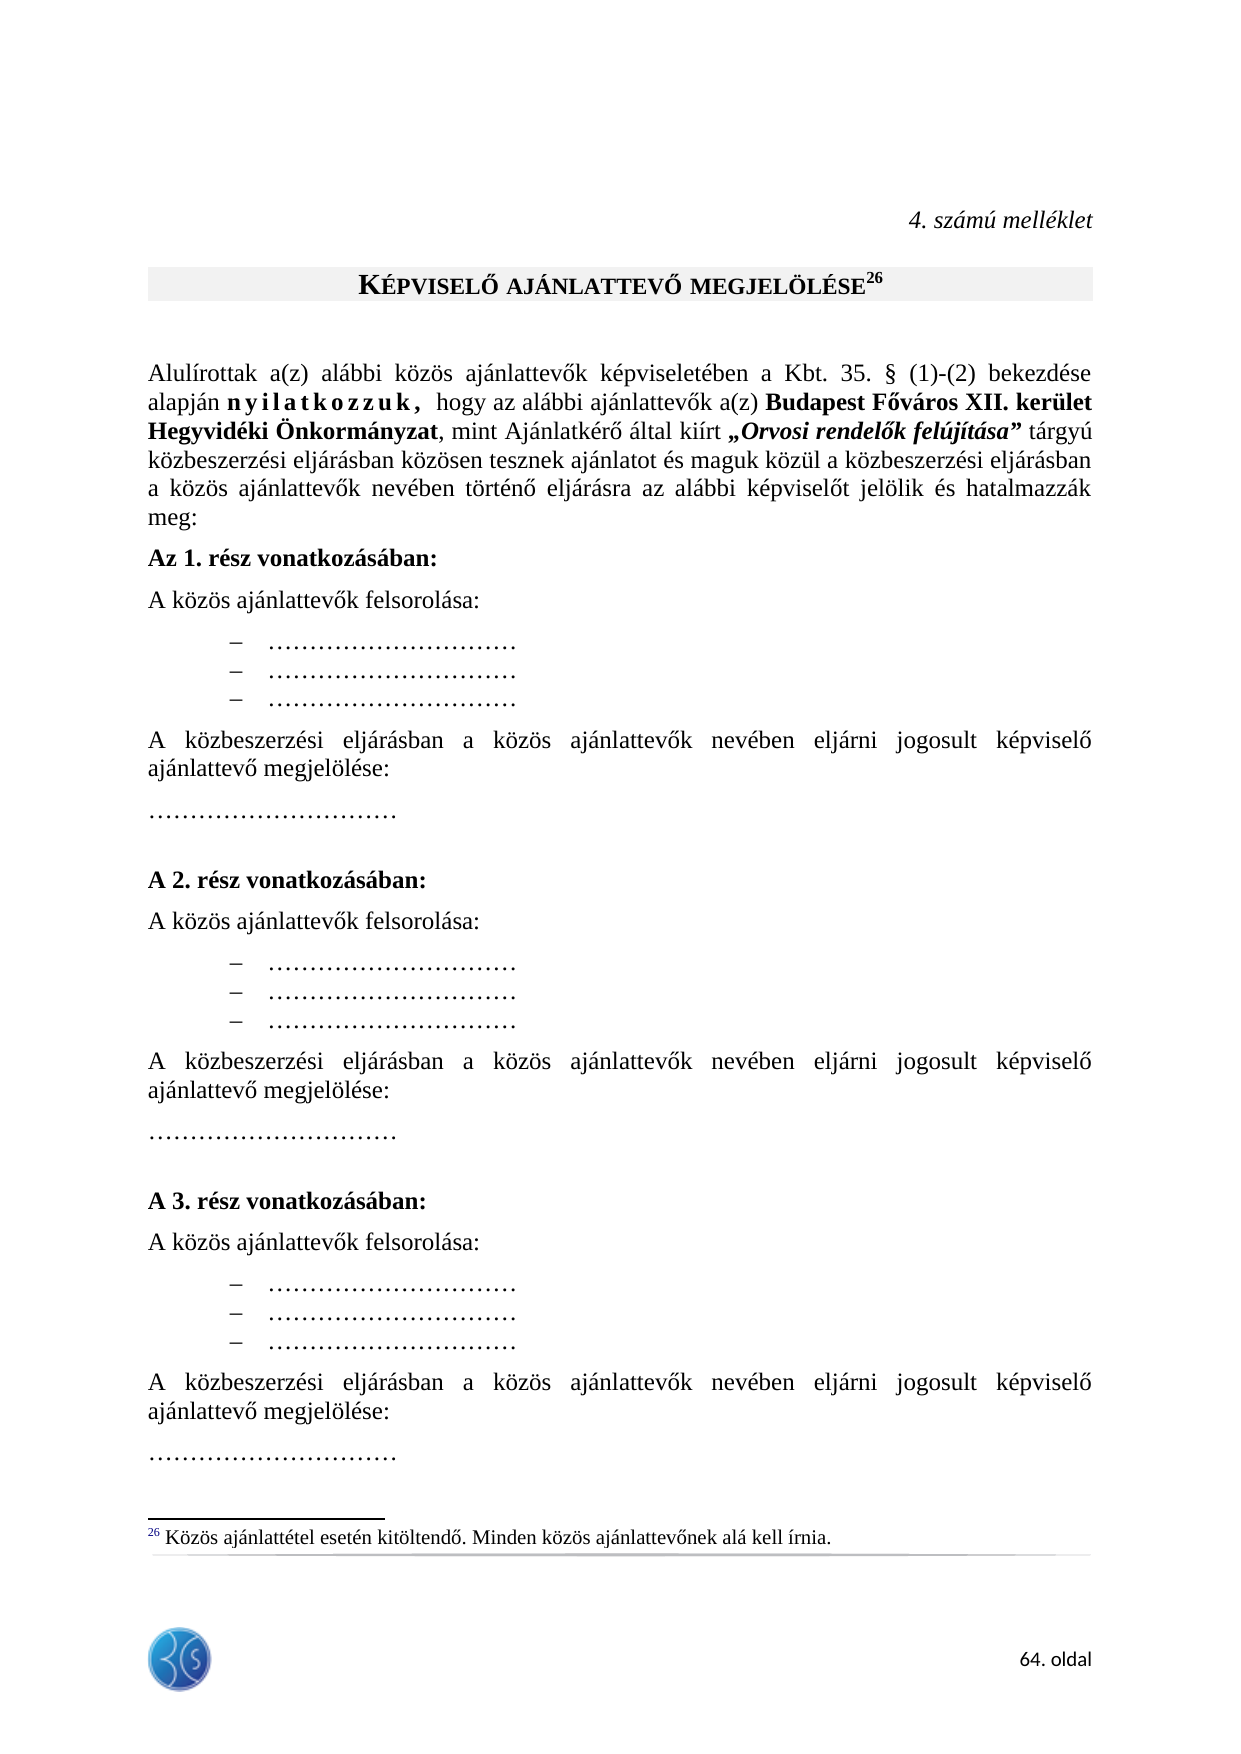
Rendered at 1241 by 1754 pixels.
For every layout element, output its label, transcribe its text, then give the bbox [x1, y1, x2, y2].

text Az 1. rész vonatkozásában: [148, 543, 1092, 572]
list ………………………… [229, 1268, 1092, 1297]
list ………………………… [229, 947, 1092, 976]
list ………………………… [229, 976, 1092, 1005]
text Alulírottak a(z) alábbi közös ajánlattevők képviseletében a Kbt. 35. § (1)-(2) bekezdése alapján nyilatkozzuk, hogy az alábbi ajánlattevők a(z) Budapest Főváros XII. kerület Hegyvidéki Önkormányzat, mint Ajánlatkérő által kiírt „Orvosi rendelők felújítása” tárgyú közbeszerzési eljárásban közösen tesznek ajánlatot és maguk közül a közbeszerzési eljárásban a közös ajánlattevők nevében történő eljárásra az alábbi képviselőt jelölik és hatalmazzák meg: [148, 358, 1092, 531]
text A 2. rész vonatkozásában: [148, 865, 1092, 893]
list ………………………… [229, 683, 1092, 712]
text A közbeszerzési eljárásban a közös ajánlattevők nevében eljárni jogosult képviselő ajánlattevő megjelölése: [148, 1046, 1092, 1103]
text ………………………… [148, 1116, 1092, 1145]
text A közös ajánlattevők felsorolása: [148, 906, 1092, 935]
text ………………………… [148, 1437, 1092, 1466]
picture [147, 1548, 1093, 1561]
text ………………………… [148, 795, 1092, 823]
list ………………………… [229, 1326, 1092, 1355]
list ………………………… [229, 1005, 1092, 1033]
text A közös ajánlattevők felsorolása: [148, 1227, 1092, 1256]
text A 3. rész vonatkozásában: [148, 1186, 1092, 1215]
text Képviselő ajánlattevő megjelölése [148, 267, 1093, 301]
list ………………………… [229, 655, 1092, 683]
text A közös ajánlattevők felsorolása: [148, 585, 1092, 613]
text 4. számú melléklet [148, 205, 1092, 234]
text A közbeszerzési eljárásban a közös ajánlattevők nevében eljárni jogosult képviselő ajánlattevő megjelölése: [148, 1367, 1092, 1425]
picture [147, 1627, 212, 1692]
list ………………………… [229, 1297, 1092, 1326]
list ………………………… [229, 626, 1092, 655]
text A közbeszerzési eljárásban a közös ajánlattevők nevében eljárni jogosult képviselő ajánlattevő megjelölése: [148, 725, 1092, 782]
